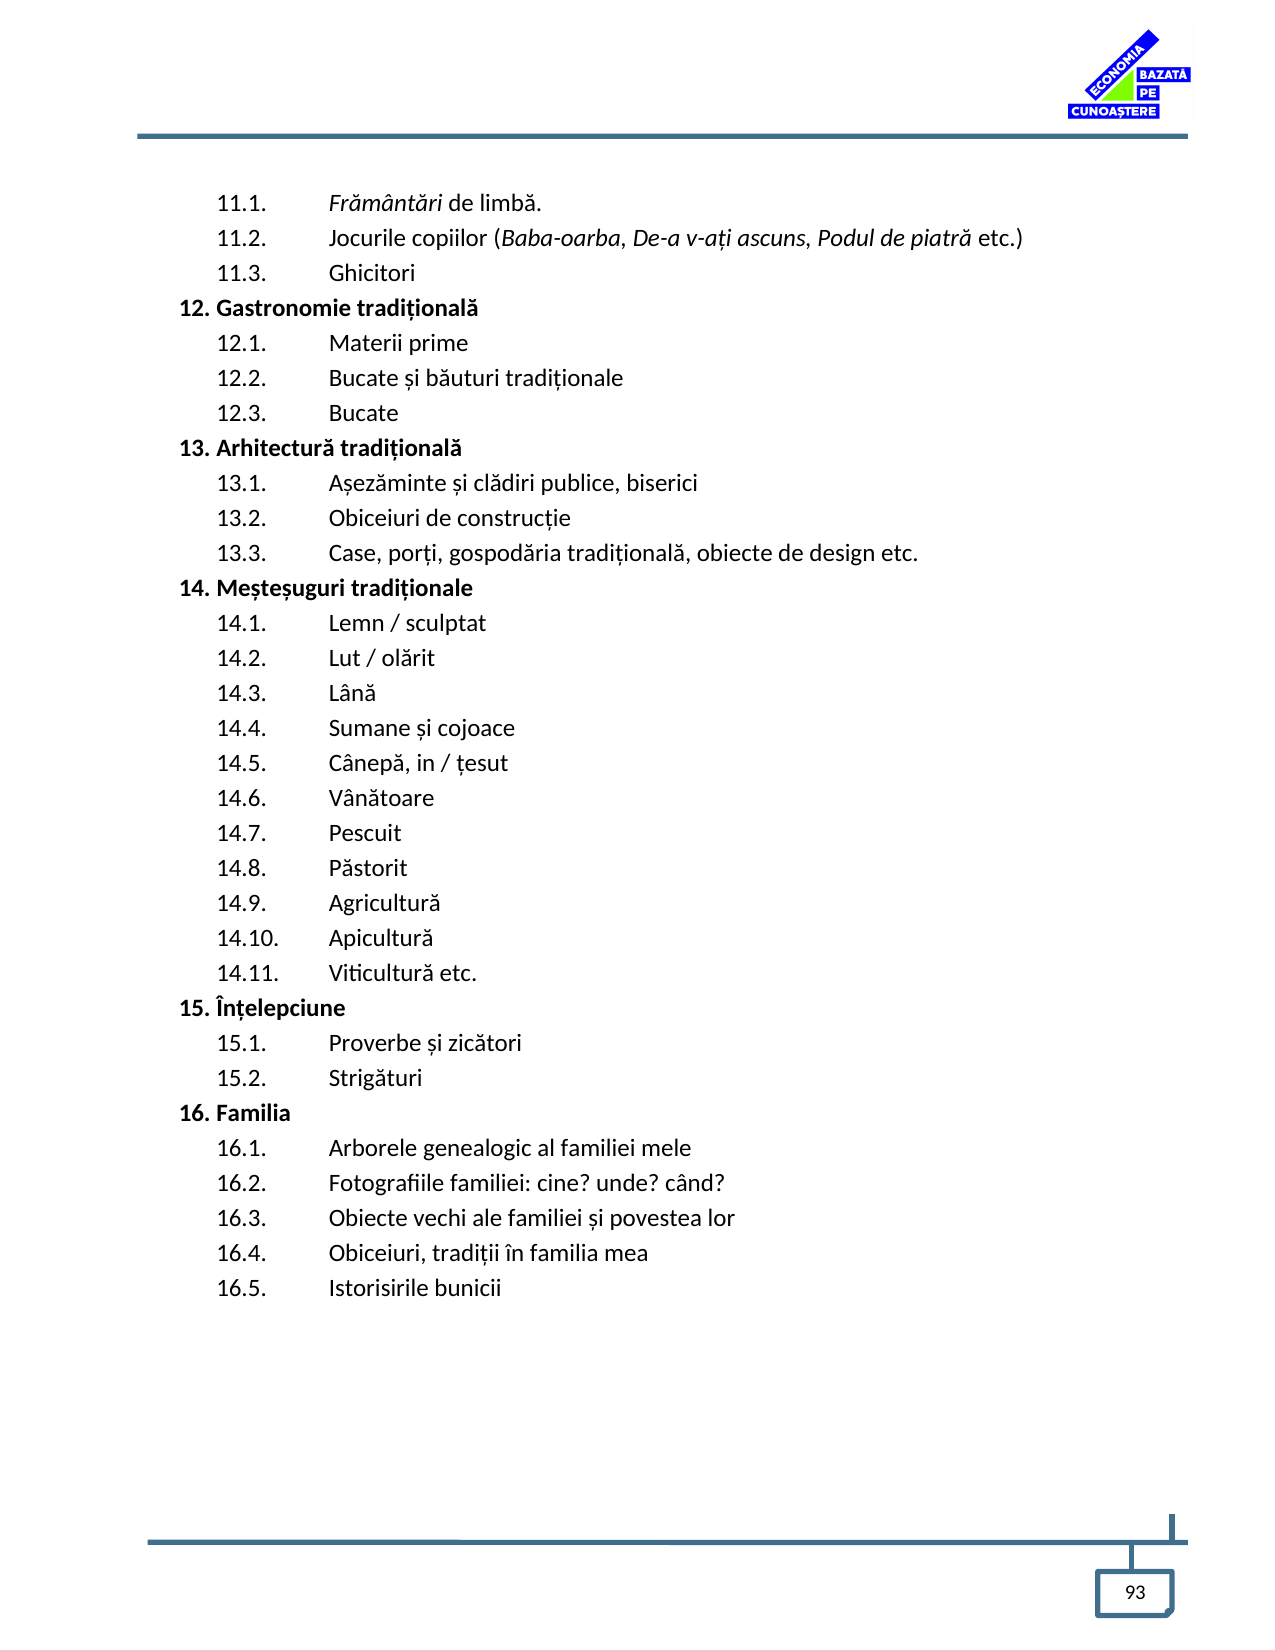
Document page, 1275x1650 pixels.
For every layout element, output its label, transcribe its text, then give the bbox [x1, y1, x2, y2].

list Strigături [216, 1062, 1125, 1093]
list Obiceiuri de construcţie [216, 502, 1125, 533]
list Fotografiile familiei: cine? unde? când? [216, 1167, 1125, 1198]
list Apicultură [216, 922, 1125, 953]
list Lut / olărit [216, 642, 1125, 673]
list Obiceiuri, tradiţii în familia mea [216, 1237, 1125, 1268]
list Bucate [216, 397, 1125, 428]
list Gastronomie tradiţională [178, 292, 1125, 323]
list Bucate şi băuturi tradiţionale [216, 362, 1125, 393]
list Ghicitori [216, 257, 1125, 288]
list Agricultură [216, 887, 1125, 918]
list Case, porţi, gospodăria tradiţională, obiecte de design etc. [216, 537, 1125, 568]
list Aşezăminte şi clădiri publice, biserici [216, 467, 1125, 498]
list Lână [216, 677, 1125, 708]
list Arhitectură tradiţională [178, 432, 1125, 463]
list Frământări de limbă. [216, 187, 1125, 218]
list Sumane şi cojoace [216, 712, 1125, 743]
list Proverbe şi zicători [216, 1027, 1125, 1058]
list Arborele genealogic al familiei mele [216, 1132, 1125, 1163]
picture [1058, 24, 1196, 125]
list Istorisirile bunicii [216, 1272, 1125, 1303]
list Meşteşuguri tradiţionale [178, 572, 1125, 603]
list Păstorit [216, 852, 1125, 883]
list Lemn / sculptat [216, 607, 1125, 638]
list Jocurile copiilor (Baba-oarba, De-a v-aţi ascuns, Podul de piatră etc.) [216, 222, 1125, 253]
list Cânepă, in / ţesut [216, 747, 1125, 778]
list Obiecte vechi ale familiei şi povestea lor [216, 1202, 1125, 1233]
list Înţelepciune [178, 992, 1125, 1023]
list Pescuit [216, 817, 1125, 848]
list Materii prime [216, 327, 1125, 358]
list Viticultură etc. [216, 957, 1125, 988]
list Vânătoare [216, 782, 1125, 813]
list Familia [178, 1097, 1125, 1128]
